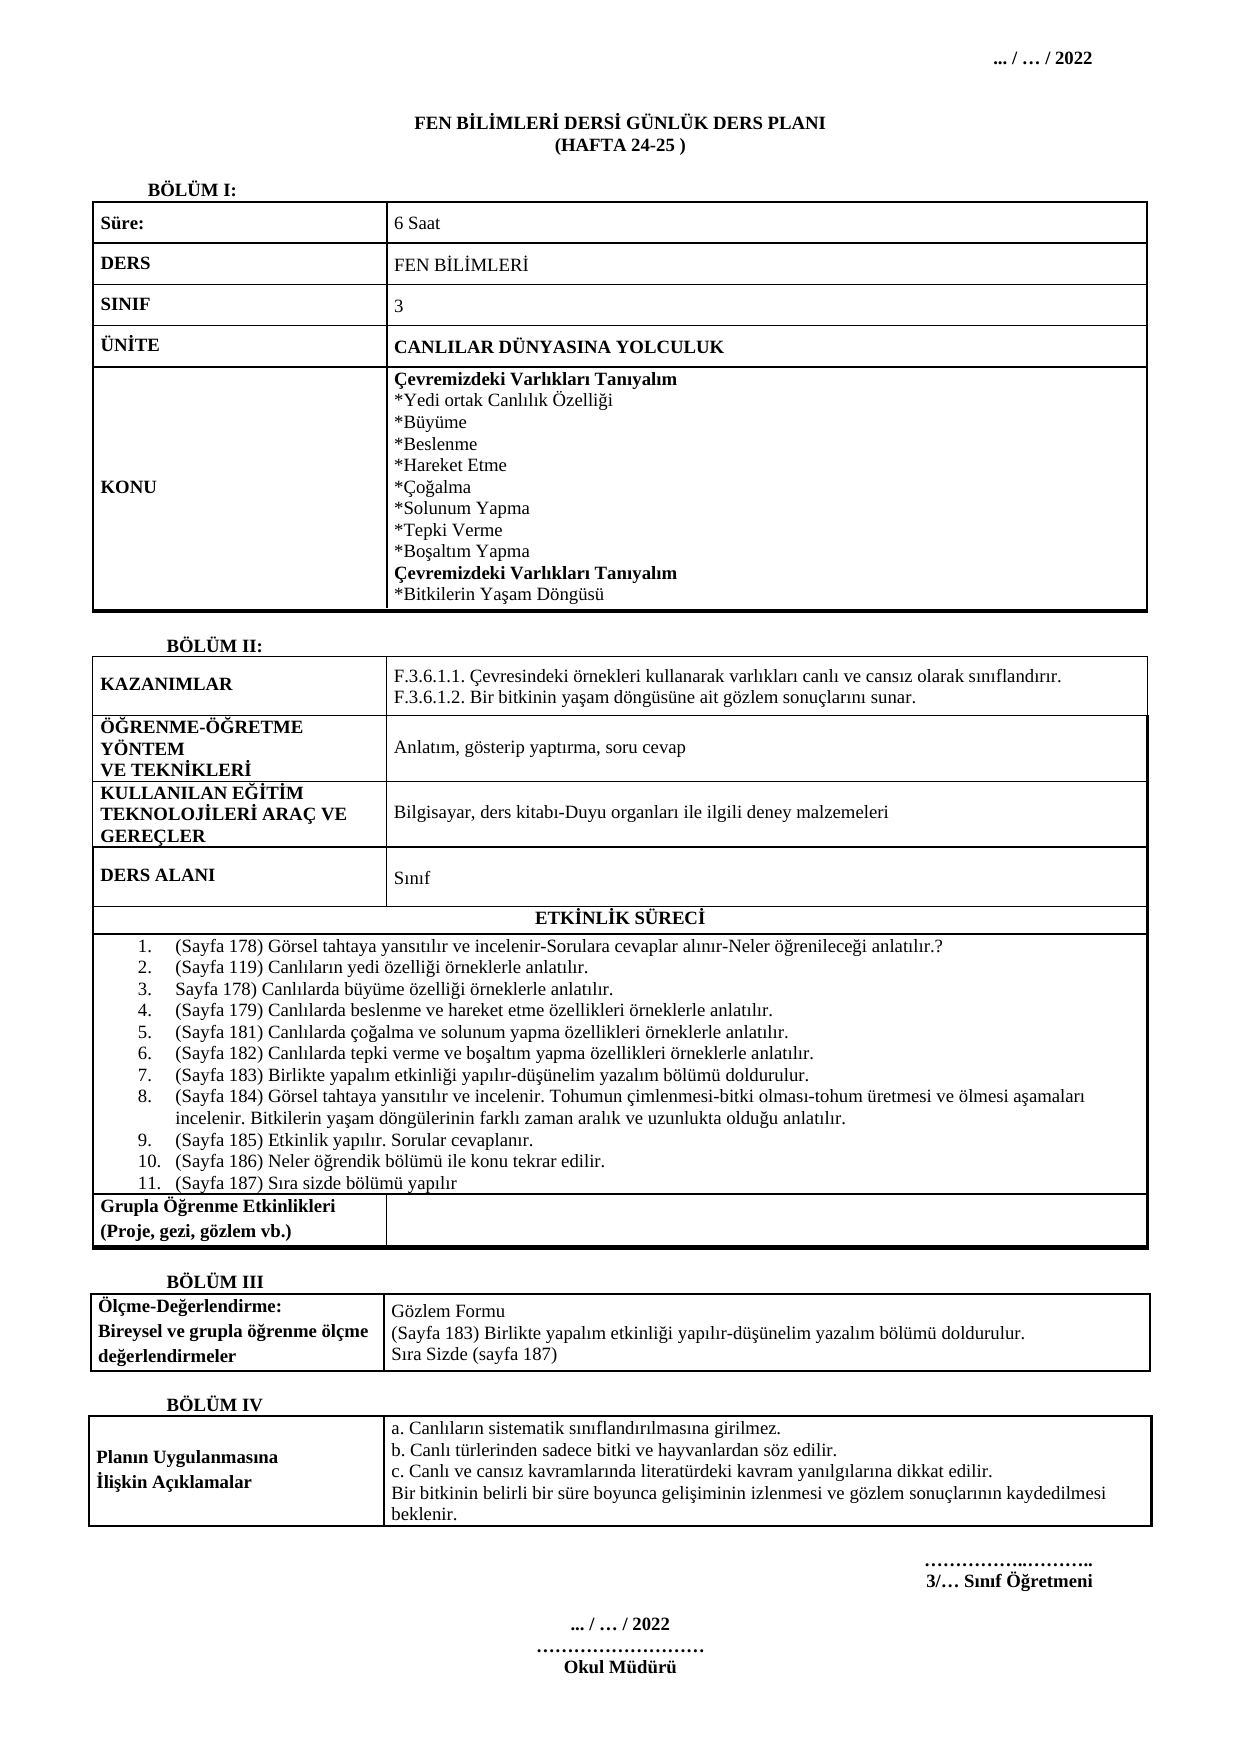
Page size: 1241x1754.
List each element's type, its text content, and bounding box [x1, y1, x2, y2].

table_cell CANLILAR DÜNYASINA YOLCULUK [388, 326, 1146, 366]
table_cell 3 [388, 285, 1146, 325]
subtitle BÖLÜM III [148, 1271, 1092, 1293]
text FEN BİLİMLERİ DERSİ GÜNLÜK DERS PLANI [148, 112, 1092, 133]
text Okul Müdürü [148, 1656, 1092, 1678]
table_cell Çevremizdeki Varlıkları Tanıyalım *Yedi ortak Canlılık Özelliği *Büyüme *Beslenme *Hareket Etme *Çoğalma *Solunum Yapma *Tepki Verme *Boşaltım Yapma Çevremizdeki Varlıkları Tanıyalım *Bitkilerin Yaşam Döngüsü [388, 368, 1146, 608]
table_cell (Sayfa 178) Görsel tahtaya yansıtılır ve incelenir-Sorulara cevaplar alınır-Neler öğrenileceği anlatılır.? (Sayfa 119) Canlıların yedi özelliği örneklerle anlatılır. Sayfa 178) Canlılarda büyüme özelliği örneklerle anlatılır. (Sayfa 179) Canlılarda beslenme ve hareket etme özellikleri örneklerle anlatılır. (Sayfa 181) Canlılarda çoğalma ve solunum yapma özellikleri örneklerle anlatılır. (Sayfa 182) Canlılarda tepki verme ve boşaltım yapma özellikleri örneklerle anlatılır. (Sayfa 183) Birlikte yapalım etkinliği yapılır-düşünelim yazalım bölümü doldurulur. (Sayfa 184) Görsel tahtaya yansıtılır ve incelenir. Tohumun çimlenmesi-bitki olması-tohum üretmesi ve ölmesi aşamaları incelenir. Bitkilerin yaşam döngülerinin farklı zaman aralık ve uzunlukta olduğu anlatılır. (Sayfa 185) Etkinlik yapılır. Sorular cevaplanır. (Sayfa 186) Neler öğrendik bölümü ile konu tekrar edilir. (Sayfa 187) Sıra sizde bölümü yapılır [94, 935, 1146, 1193]
text ... / … / 2022 [148, 47, 1092, 69]
text 3/… Sınıf Öğretmeni [148, 1570, 1092, 1592]
table_header F.3.6.1.1. Çevresindeki örnekleri kullanarak varlıkları canlı ve cansız olarak sınıflandırır. F.3.6.1.2. Bir bitkinin yaşam döngüsüne ait gözlem sonuçlarını sunar. [387, 657, 1147, 715]
table_cell ÜNİTE [94, 326, 386, 366]
table_cell FEN BİLİMLERİ [388, 244, 1146, 283]
text ……………..……….. [148, 1548, 1092, 1570]
table_cell SINIF [94, 285, 386, 325]
table_cell DERS [94, 244, 386, 283]
table_cell Anlatım, gösterip yaptırma, soru cevap [387, 716, 1146, 781]
table_header 6 Saat [388, 203, 1146, 242]
table_header Süre: [94, 203, 386, 242]
table_header a. Canlıların sistematik sınıflandırılmasına girilmez. b. Canlı türlerinden sadece bitki ve hayvanlardan söz edilir. c. Canlı ve cansız kavramlarında literatürdeki kavram yanılgılarına dikkat edilir. Bir bitkinin belirli bir süre boyunca gelişiminin izlenmesi ve gözlem sonuçlarının kaydedilmesi beklenir. [385, 1417, 1150, 1525]
table_header Planın Uygulanmasına İlişkin Açıklamalar [90, 1417, 383, 1525]
table_header Gözlem Formu (Sayfa 183) Birlikte yapalım etkinliği yapılır-düşünelim yazalım bölümü doldurulur. Sıra Sizde (sayfa 187) [385, 1295, 1149, 1370]
table_cell KULLANILAN EĞİTİM TEKNOLOJİLERİ ARAÇ VE GEREÇLER [93, 782, 386, 846]
table_cell DERS ALANI [94, 848, 386, 906]
text ……………………… [148, 1635, 1092, 1656]
table_cell ETKİNLİK SÜRECİ [94, 907, 1146, 932]
text BÖLÜM I: [148, 179, 1092, 201]
text (HAFTA 24-25 ) [148, 133, 1092, 155]
table_cell Grupla Öğrenme Etkinlikleri (Proje, gezi, gözlem vb.) [94, 1195, 386, 1245]
table_cell Sınıf [387, 848, 1146, 906]
table_cell ÖĞRENME-ÖĞRETME YÖNTEM VE TEKNİKLERİ [93, 716, 386, 781]
table_header Ölçme-Değerlendirme: Bireysel ve grupla öğrenme ölçme değerlendirmeler [92, 1295, 383, 1370]
text ... / … / 2022 [148, 1613, 1092, 1635]
table_cell [387, 1195, 1146, 1245]
table_cell Bilgisayar, ders kitabı-Duyu organları ile ilgili deney malzemeleri [387, 782, 1146, 846]
table_cell KONU [94, 368, 386, 608]
text BÖLÜM II: [148, 635, 1092, 656]
subtitle BÖLÜM IV [148, 1393, 1092, 1415]
table_header KAZANIMLAR [93, 657, 386, 715]
